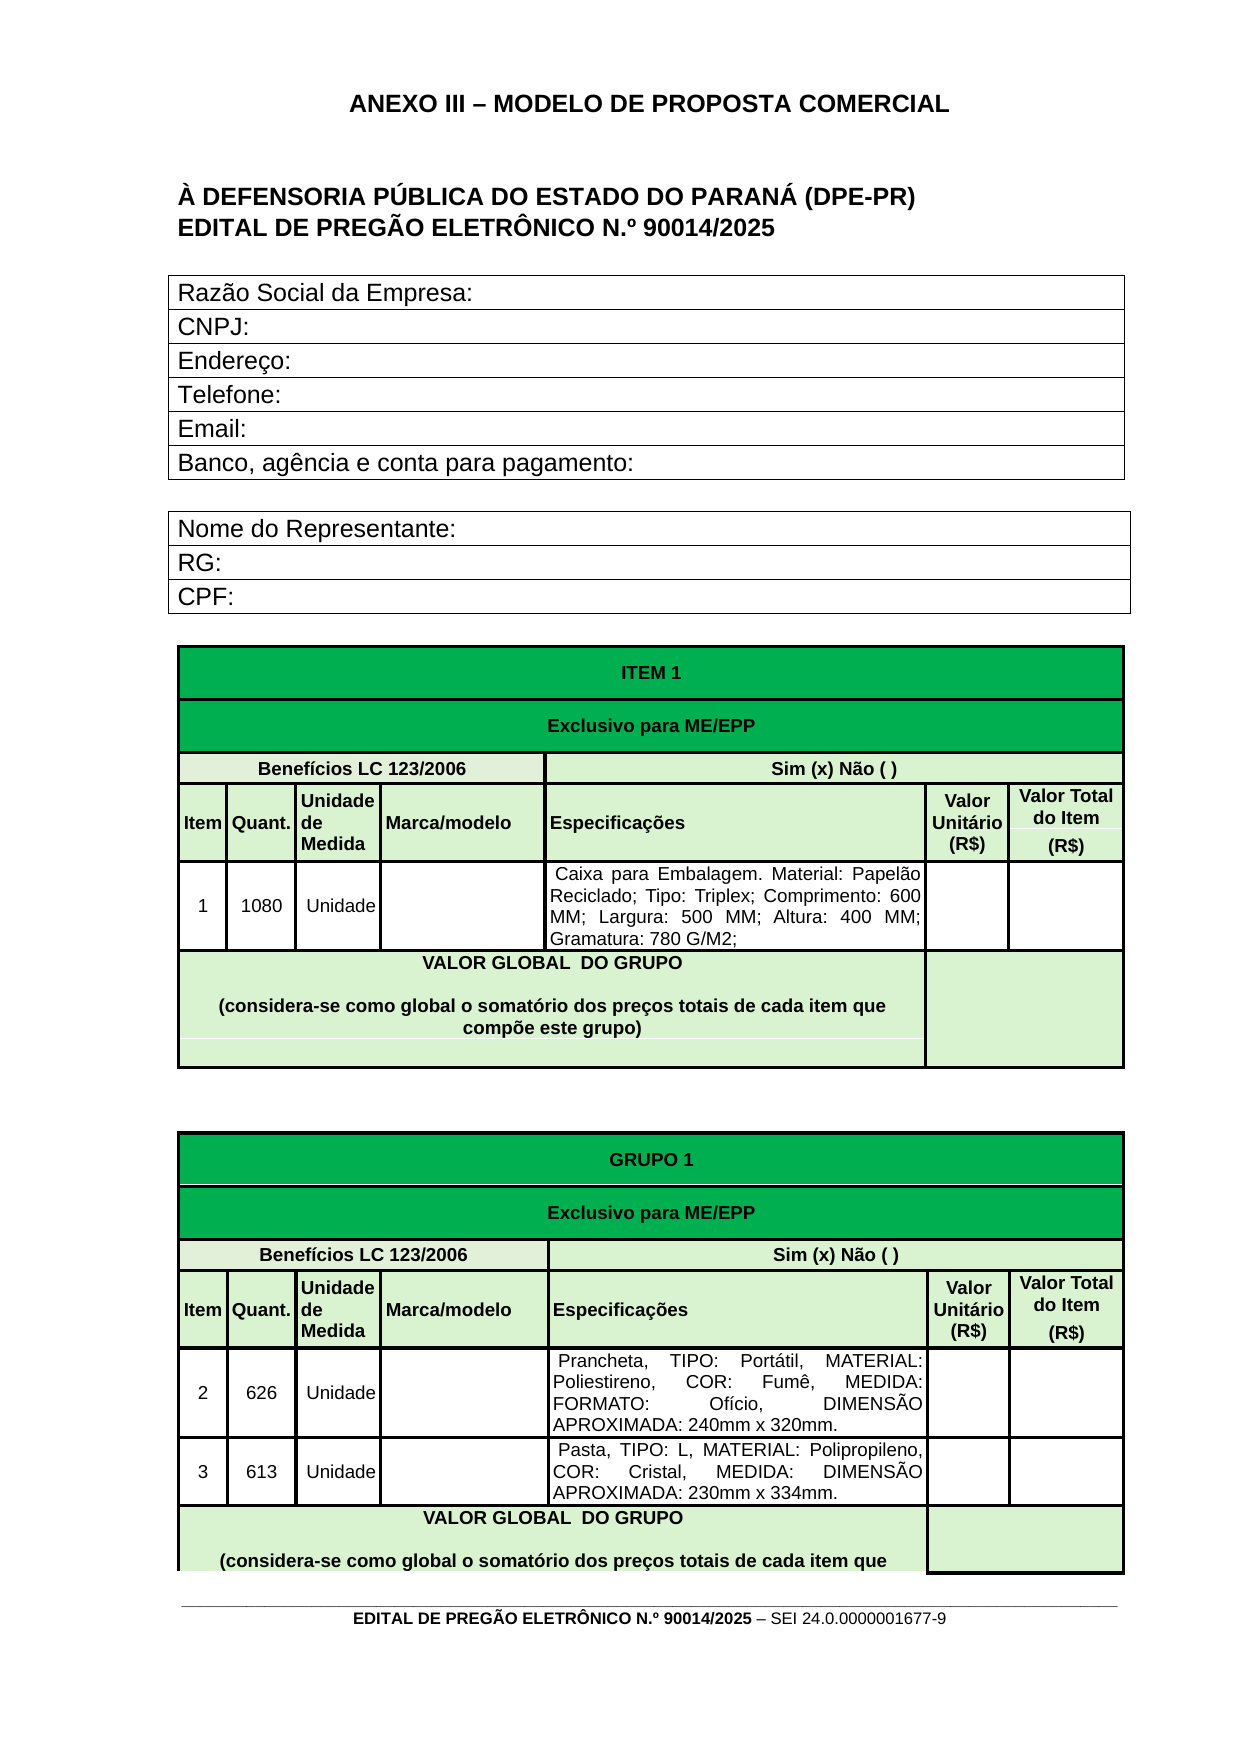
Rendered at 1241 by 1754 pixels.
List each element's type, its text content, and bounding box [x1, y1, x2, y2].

table_cell 2 [180, 1350, 226, 1436]
table_cell 626 [229, 1350, 294, 1436]
table_cell 1080 [228, 863, 294, 949]
table_cell Valor Total do Item [1011, 1272, 1122, 1315]
table_cell Caixa para Embalagem. Material: Papelão Reciclado; Tipo: Triplex; Comprimento: 600 MM; Largura: 500 MM; Altura: 400 MM; Gramatura: 780 G/M2; [547, 863, 924, 949]
text RG: [169, 546, 1130, 579]
table_cell VALOR GLOBAL DO GRUPO (considera-se como global o somatório dos preços totais de cada item que compõe este grupo) [180, 952, 924, 1038]
text ANEXO III – MODELO DE PROPOSTA COMERCIAL [177, 89, 1122, 117]
table_cell Benefícios LC 123/2006 [180, 1241, 547, 1269]
table_cell Marca/modelo [382, 785, 543, 860]
text Banco, agência e conta para pagamento: [169, 446, 1124, 479]
table_cell Valor Unitário (R$) [927, 785, 1007, 860]
table_cell [929, 1507, 1122, 1571]
table_cell Quant. [229, 1272, 294, 1346]
table_cell [1010, 863, 1122, 949]
table_cell Unidade [297, 863, 379, 949]
table_cell (R$) [1011, 1315, 1122, 1346]
table_cell Sim (x) Não ( ) [550, 1241, 1122, 1269]
table_cell Item [180, 1272, 226, 1346]
table_cell Unidade [298, 1439, 379, 1504]
table_cell [382, 863, 543, 949]
text CNPJ: [169, 310, 1124, 343]
table_cell Exclusivo para ME/EPP [180, 1188, 1122, 1238]
table_cell Unidade [298, 1350, 379, 1436]
table_cell Especificações [547, 785, 924, 860]
table_header ITEM 1 [180, 648, 1122, 698]
table_cell Marca/modelo [382, 1272, 547, 1346]
table_cell [929, 1350, 1008, 1436]
table_cell Item [180, 785, 225, 860]
table_cell [1011, 1350, 1122, 1436]
text Nome do Representante: [169, 512, 1130, 545]
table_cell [180, 1507, 926, 1571]
table_cell Pasta, TIPO: L, MATERIAL: Polipropileno, COR: Cristal, MEDIDA: DIMENSÃO APROXIMADA: 230mm x 334mm. [550, 1439, 926, 1504]
table_cell Unidade de Medida [298, 1272, 379, 1346]
table_cell Prancheta, TIPO: Portátil, MATERIAL: Poliestireno, COR: Fumê, MEDIDA: FORMATO: Ofício, DIMENSÃO APROXIMADA: 240mm x 320mm. [550, 1350, 926, 1436]
table_cell [1011, 1439, 1122, 1504]
table_cell [927, 952, 1122, 1066]
table_cell Quant. [228, 785, 294, 860]
table_cell [927, 863, 1007, 949]
text Endereço: [169, 344, 1124, 377]
table_cell Especificações [550, 1272, 926, 1346]
text EDITAL DE PREGÃO ELETRÔNICO N.º 90014/2025 [177, 213, 1122, 242]
table_cell [180, 1039, 924, 1066]
table_cell 3 [180, 1439, 226, 1504]
table_cell Valor Unitário (R$) [929, 1272, 1008, 1346]
text CPF: [169, 580, 1130, 613]
table_cell Exclusivo para ME/EPP [180, 701, 1122, 751]
table_cell [382, 1350, 547, 1436]
table_cell 1 [180, 863, 225, 949]
table_cell (R$) [1010, 829, 1122, 860]
table_cell [382, 1439, 547, 1504]
table_cell [929, 1439, 1008, 1504]
text Telefone: [169, 378, 1124, 411]
table_cell Sim (x) Não ( ) [547, 754, 1122, 782]
text À DEFENSORIA PÚBLICA DO ESTADO DO PARANÁ (DPE-PR) [177, 182, 1122, 211]
table_cell Benefícios LC 123/2006 [180, 754, 543, 782]
table_header GRUPO 1 [180, 1135, 1122, 1184]
table_cell 613 [229, 1439, 294, 1504]
text Razão Social da Empresa: [169, 276, 1124, 309]
table_cell Unidade de Medida [297, 785, 379, 860]
text Email: [169, 412, 1124, 445]
table_cell Valor Total do Item [1010, 785, 1122, 828]
